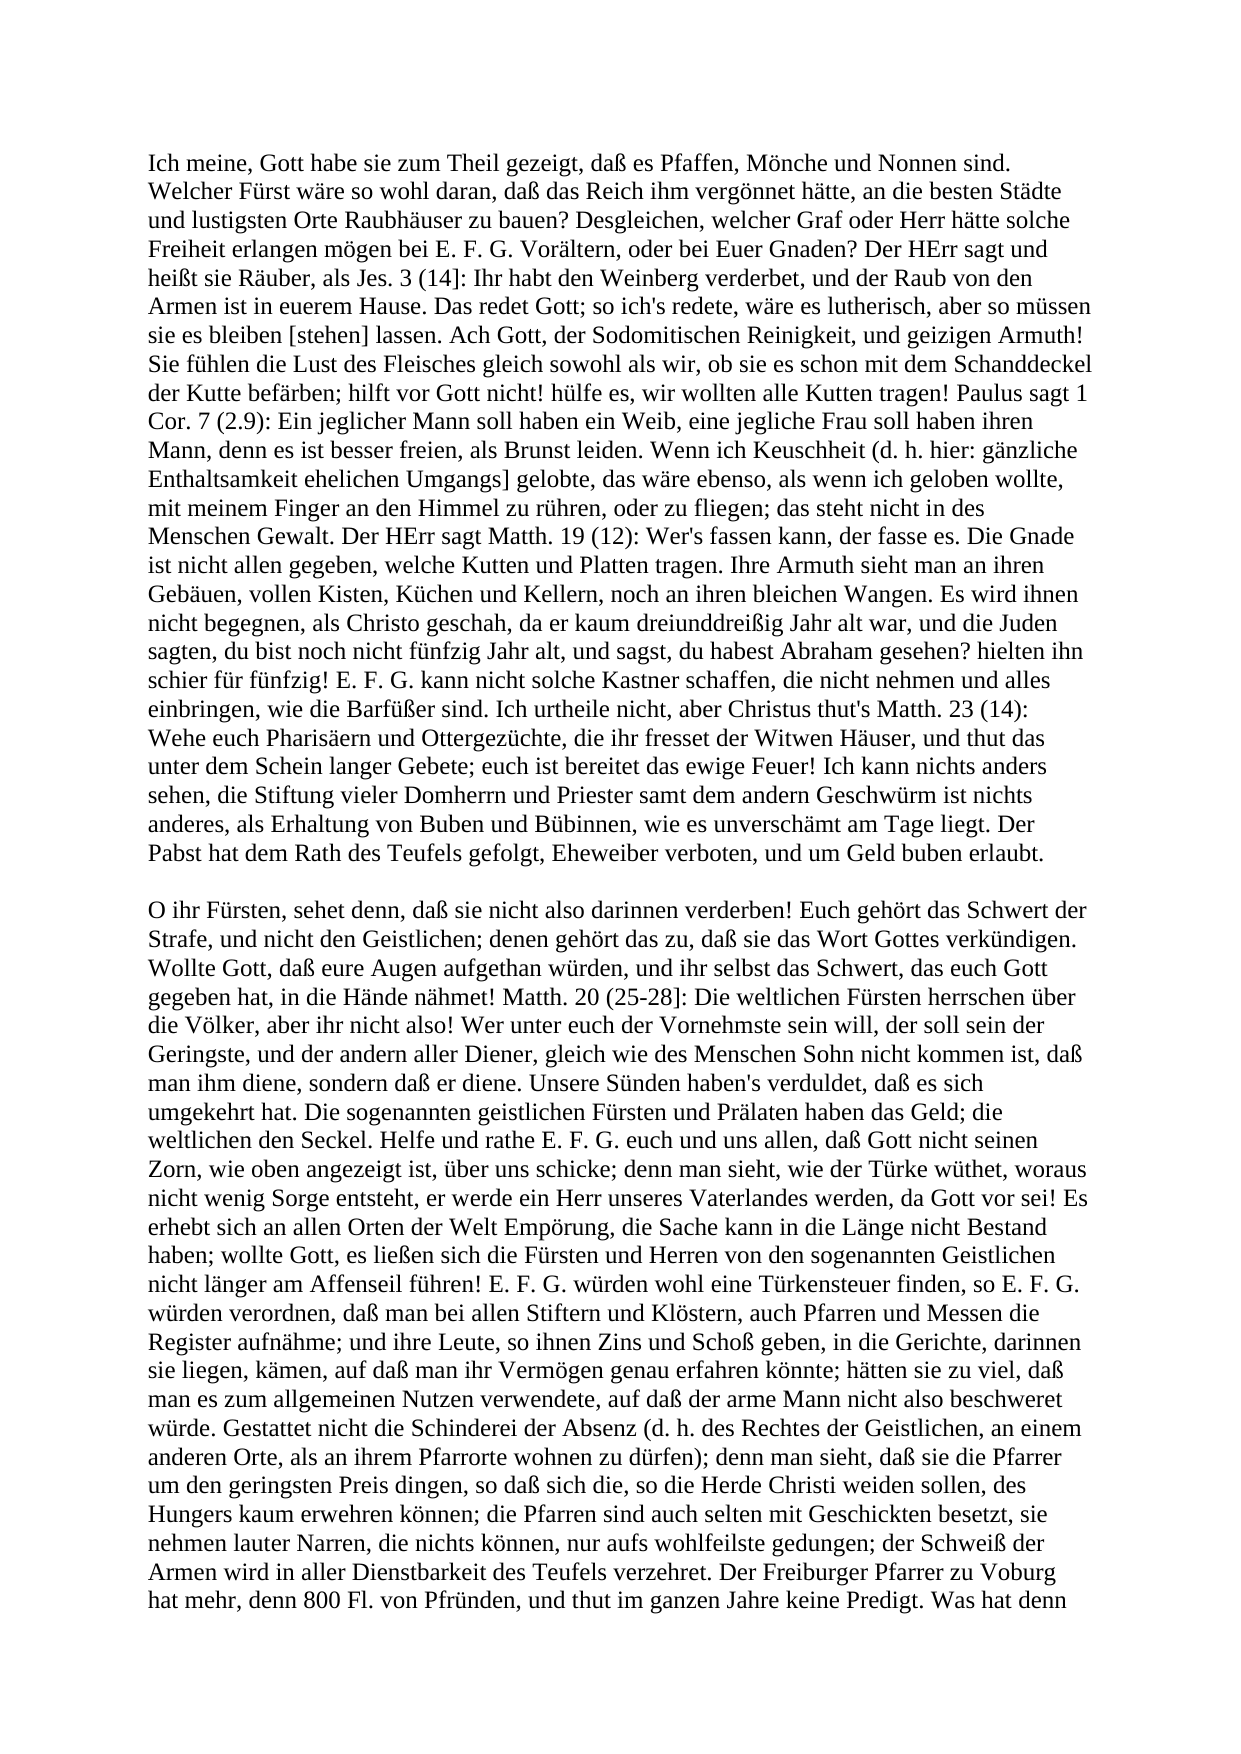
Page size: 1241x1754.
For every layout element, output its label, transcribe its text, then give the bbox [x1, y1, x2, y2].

text Ich meine, Gott habe sie zum Theil gezeigt, daß es Pfaffen, Mönche und Nonnen sind. Welcher Fürst wäre so wohl daran, daß das Reich ihm vergönnet hätte, an die besten Städte und lustigsten Orte Raubhäuser zu bauen? Desgleichen, welcher Graf oder Herr hätte solche Freiheit erlangen mögen bei E. F. G. Vorältern, oder bei Euer Gnaden? Der HErr sagt und heißt sie Räuber, als Jes. 3 (14]: Ihr habt den Weinberg verderbet, und der Raub von den Armen ist in euerem Hause. Das redet Gott; so ich's redete, wäre es lutherisch, aber so müssen sie es bleiben [stehen] lassen. Ach Gott, der Sodomitischen Reinigkeit, und geizigen Armuth! Sie fühlen die Lust des Fleisches gleich sowohl als wir, ob sie es schon mit dem Schanddeckel der Kutte befärben; hilft vor Gott nicht! hülfe es, wir wollten alle Kutten tragen! Paulus sagt 1 Cor. 7 (2.9): Ein jeglicher Mann soll haben ein Weib, eine jegliche Frau soll haben ihren Mann, denn es ist besser freien, als Brunst leiden. Wenn ich Keuschheit (d. h. hier: gänzliche Enthaltsamkeit ehelichen Umgangs] gelobte, das wäre ebenso, als wenn ich geloben wollte, mit meinem Finger an den Himmel zu rühren, oder zu fliegen; das steht nicht in des Menschen Gewalt. Der HErr sagt Matth. 19 (12): Wer's fassen kann, der fasse es. Die Gnade ist nicht allen gegeben, welche Kutten und Platten tragen. Ihre Armuth sieht man an ihren Gebäuen, vollen Kisten, Küchen und Kellern, noch an ihren bleichen Wangen. Es wird ihnen nicht begegnen, als Christo geschah, da er kaum dreiunddreißig Jahr alt war, und die Juden sagten, du bist noch nicht fünfzig Jahr alt, und sagst, du habest Abraham gesehen? hielten ihn schier für fünfzig! E. F. G. kann nicht solche Kastner schaffen, die nicht nehmen und alles einbringen, wie die Barfüßer sind. Ich urtheile nicht, aber Christus thut's Matth. 23 (14): Wehe euch Pharisäern und Ottergezüchte, die ihr fresset der Witwen Häuser, und thut das unter dem Schein langer Gebete; euch ist bereitet das ewige Feuer! Ich kann nichts anders sehen, die Stiftung vieler Domherrn und Priester samt dem andern Geschwürm ist nichts anderes, als Erhaltung von Buben und Bübinnen, wie es unverschämt am Tage liegt. Der Pabst hat dem Rath des Teufels gefolgt, Eheweiber verboten, und um Geld buben erlaubt. [148, 148, 1093, 866]
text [148, 896, 1093, 1614]
